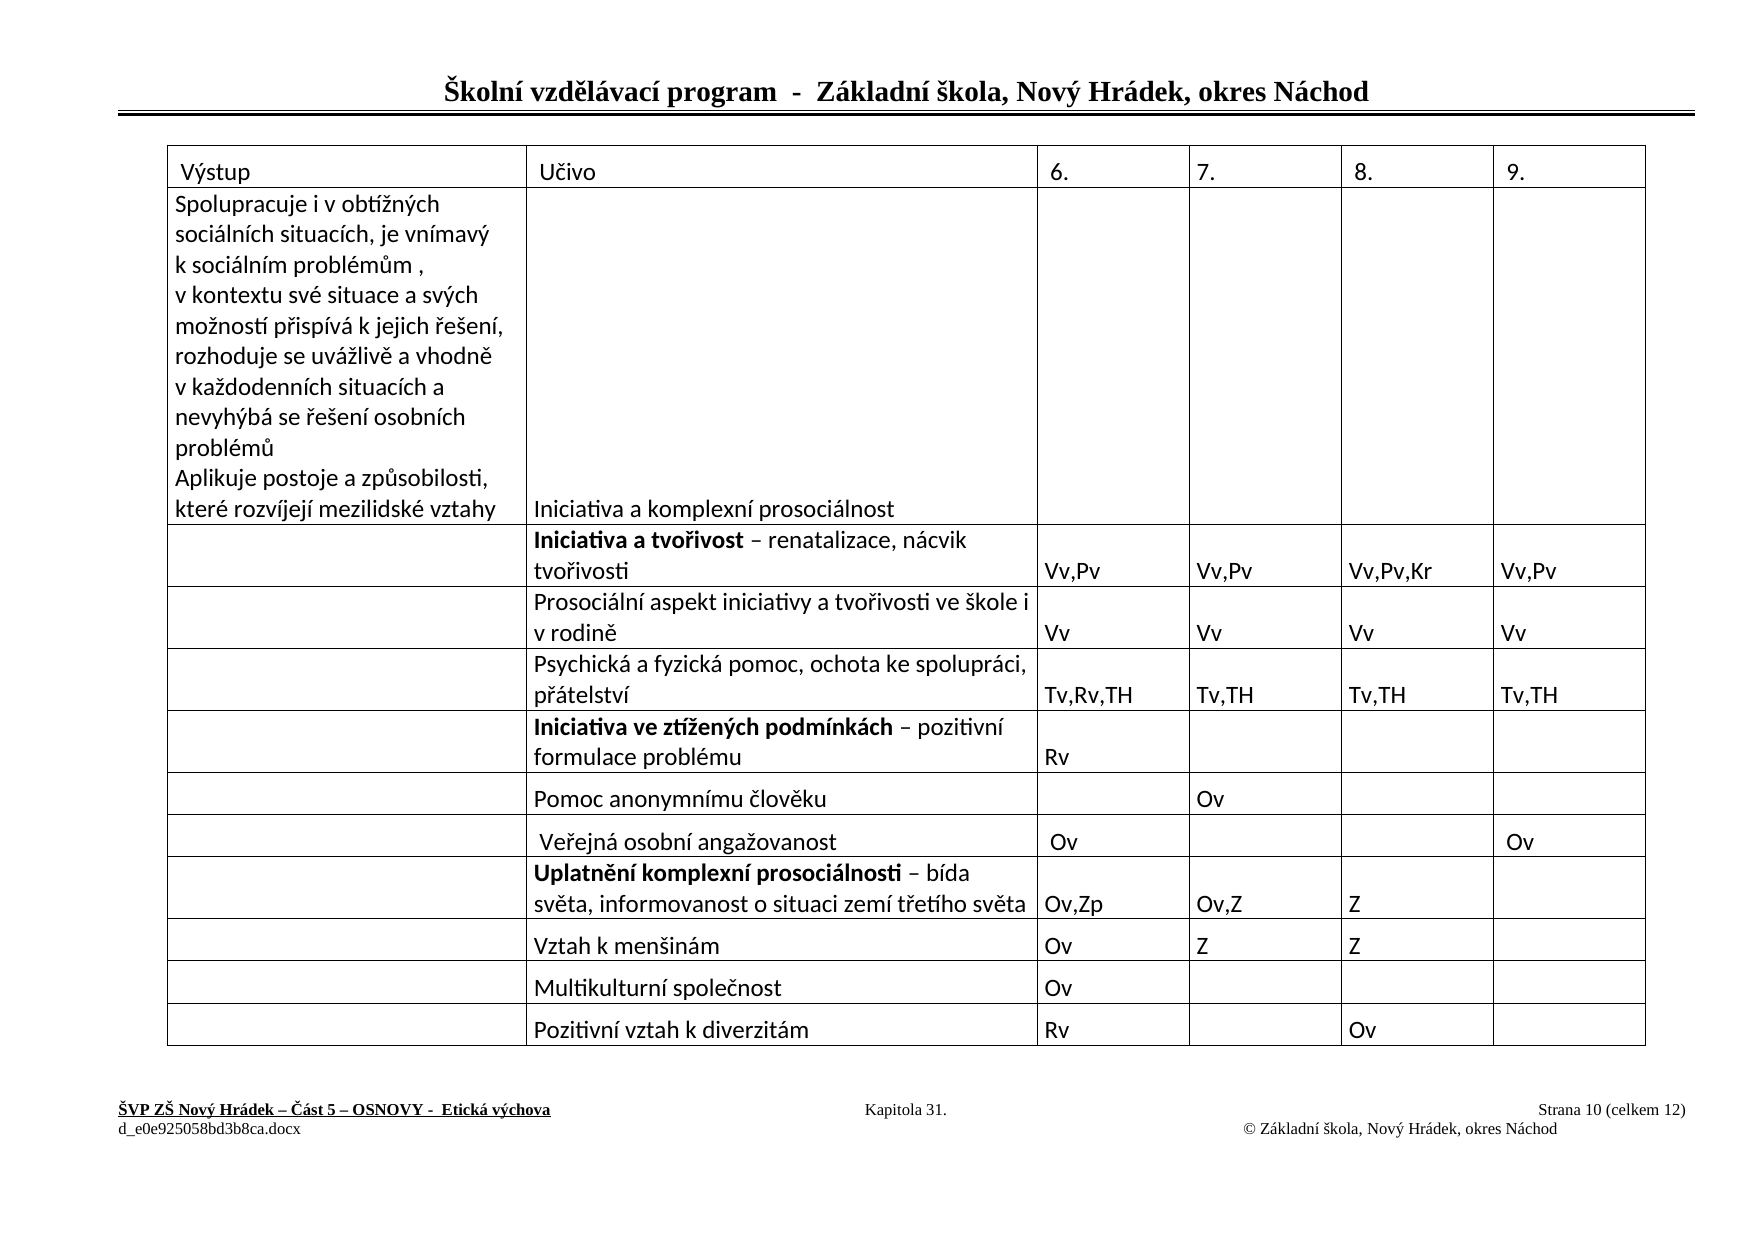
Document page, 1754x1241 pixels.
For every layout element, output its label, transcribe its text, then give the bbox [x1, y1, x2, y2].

table_cell [1190, 961, 1341, 1003]
table_cell [1494, 857, 1645, 918]
table_cell Z [1190, 919, 1341, 960]
table_cell Iniciativa ve ztížených podmínkách – pozitivní formulace problému [527, 711, 1037, 772]
table_header Učivo [527, 146, 1037, 187]
table_cell Vv [1342, 587, 1493, 648]
table_cell [1190, 1004, 1341, 1045]
table_cell [168, 587, 526, 648]
table_cell [1038, 773, 1189, 814]
table_cell [168, 649, 526, 710]
table_header 8. [1342, 146, 1493, 187]
table_cell Ov [1038, 815, 1189, 856]
table_cell Psychická a fyzická pomoc, ochota ke spolupráci, přátelství [527, 649, 1037, 710]
table_cell Z [1342, 857, 1493, 918]
table_cell Veřejná osobní angažovanost [527, 815, 1037, 856]
table_cell [168, 857, 526, 918]
table_cell [1190, 188, 1341, 523]
table_cell Multikulturní společnost [527, 961, 1037, 1003]
table_cell [1190, 815, 1341, 856]
table_cell Vv,Pv [1038, 525, 1189, 586]
table_header 6. [1038, 146, 1189, 187]
table_cell Tv,TH [1494, 649, 1645, 710]
table_cell Ov,Z [1190, 857, 1341, 918]
table_cell Uplatnění komplexní prosociálnosti – bída světa, informovanost o situaci zemí třetího světa [527, 857, 1037, 918]
table_cell Ov [1190, 773, 1341, 814]
table_cell [1342, 961, 1493, 1003]
table_cell [168, 815, 526, 856]
table_cell Ov [1038, 919, 1189, 960]
table_cell Vv,Pv [1494, 525, 1645, 586]
table_cell [168, 1004, 526, 1045]
table_cell [168, 961, 526, 1003]
table_header 7. [1190, 146, 1341, 187]
table_cell Vv,Pv [1190, 525, 1341, 586]
table_cell Ov [1494, 815, 1645, 856]
table_cell [1342, 188, 1493, 523]
table_cell Vv,Pv,Kr [1342, 525, 1493, 586]
table_cell [1342, 711, 1493, 772]
table_cell Iniciativa a komplexní prosociálnost [527, 188, 1037, 523]
table_cell Vv [1494, 587, 1645, 648]
table_cell [1494, 1004, 1645, 1045]
table_cell [168, 919, 526, 960]
table_cell Prosociální aspekt iniciativy a tvořivosti ve škole i v rodině [527, 587, 1037, 648]
table_cell Ov [1342, 1004, 1493, 1045]
table_cell [168, 773, 526, 814]
table_cell [1494, 711, 1645, 772]
table_cell Vztah k menšinám [527, 919, 1037, 960]
table_cell Z [1342, 919, 1493, 960]
table_cell Pomoc anonymnímu člověku [527, 773, 1037, 814]
table_cell Vv [1190, 587, 1341, 648]
table_cell [168, 525, 526, 586]
table_cell Ov [1038, 961, 1189, 1003]
table_cell [1342, 773, 1493, 814]
table_cell [1494, 961, 1645, 1003]
table_cell [1494, 773, 1645, 814]
table_cell Vv [1038, 587, 1189, 648]
table_cell Rv [1038, 1004, 1189, 1045]
table_cell [1494, 919, 1645, 960]
table_cell Tv,TH [1190, 649, 1341, 710]
table_cell [1038, 188, 1189, 523]
table_cell [1494, 188, 1645, 523]
table_cell [1190, 711, 1341, 772]
table_cell Tv,TH [1342, 649, 1493, 710]
table_cell Ov,Zp [1038, 857, 1189, 918]
table_cell [168, 711, 526, 772]
table_cell Spolupracuje i v obtížných sociálních situacích, je vnímavý k sociálním problémům , v kontextu své situace a svých možností přispívá k jejich řešení, rozhoduje se uvážlivě a vhodně v každodenních situacích a nevyhýbá se řešení osobních problémů Aplikuje postoje a způsobilosti, které rozvíjejí mezilidské vztahy [168, 188, 526, 523]
table_cell Iniciativa a tvořivost – renatalizace, nácvik tvořivosti [527, 525, 1037, 586]
table_cell Rv [1038, 711, 1189, 772]
table_cell [1342, 815, 1493, 856]
table_cell Tv,Rv,TH [1038, 649, 1189, 710]
table_cell Pozitivní vztah k diverzitám [527, 1004, 1037, 1045]
table_header 9. [1494, 146, 1645, 187]
table_header Výstup [168, 146, 526, 187]
